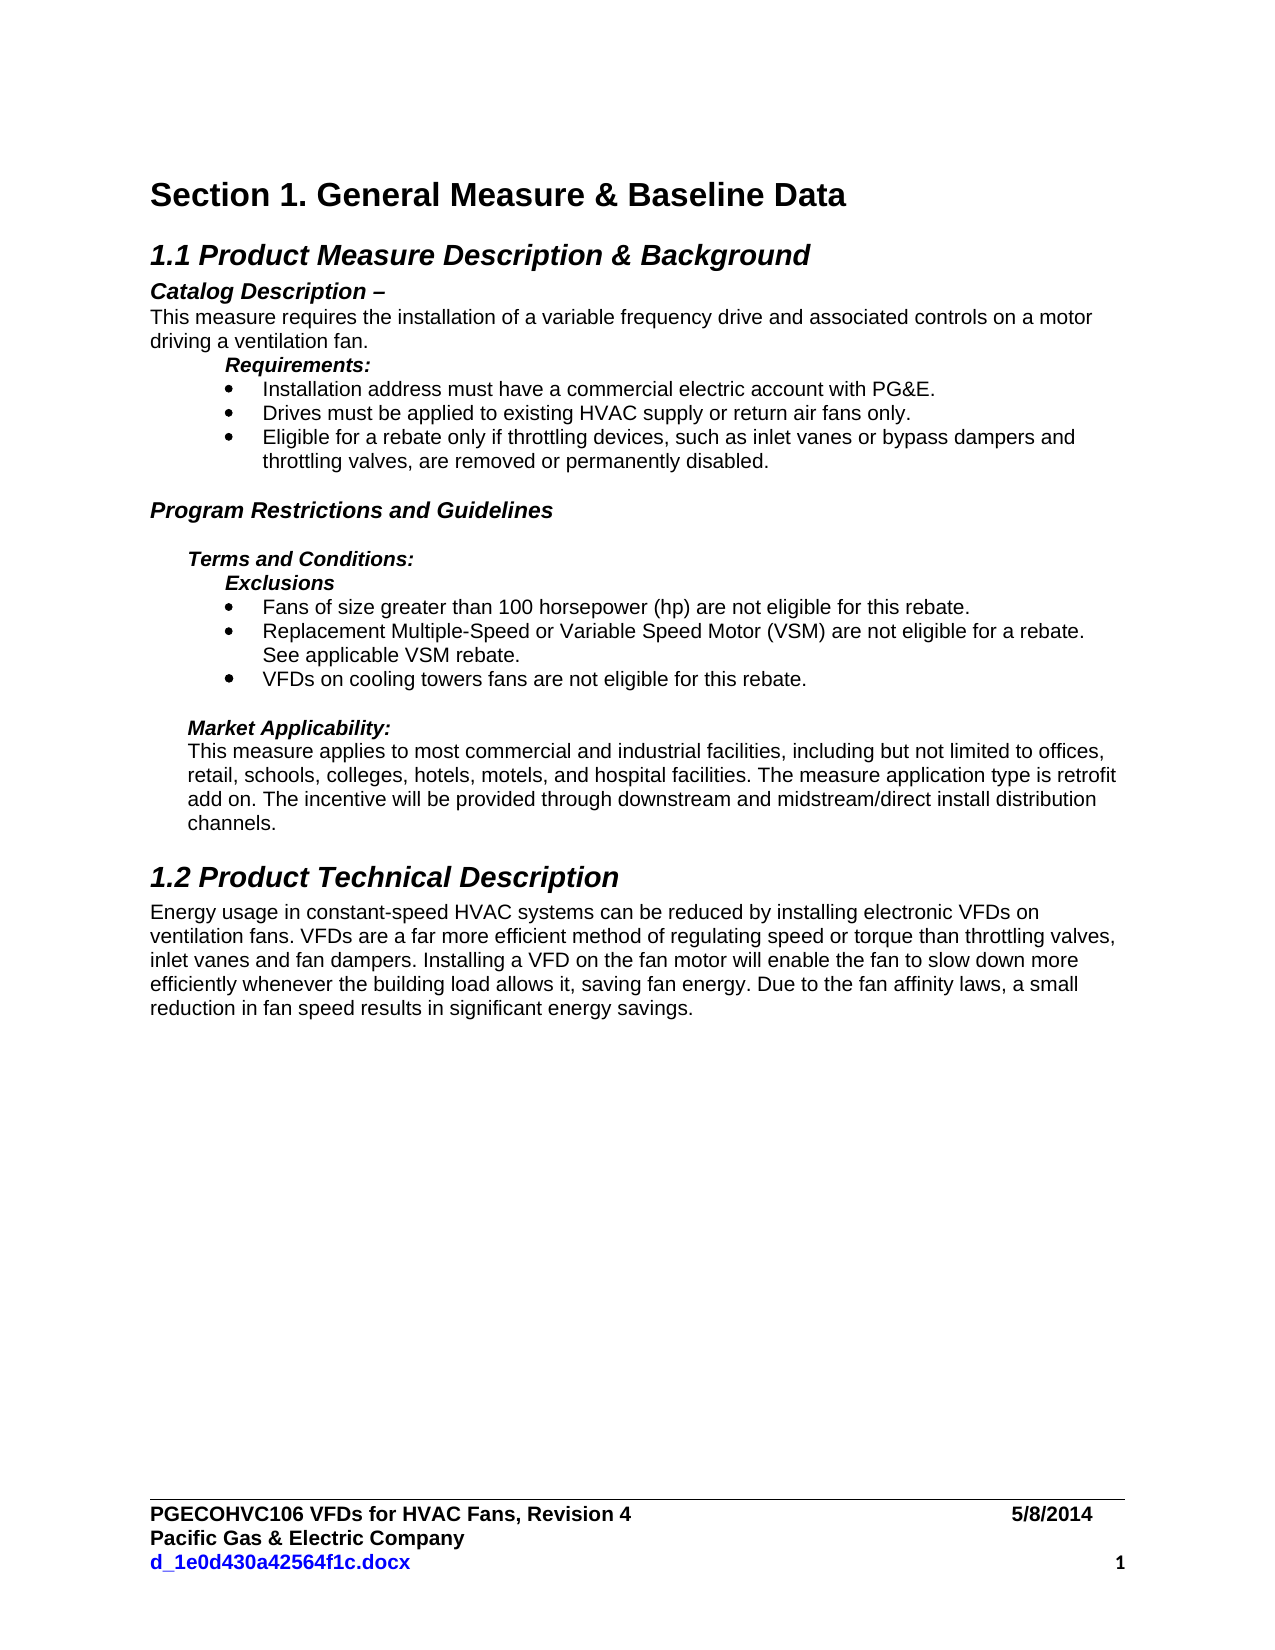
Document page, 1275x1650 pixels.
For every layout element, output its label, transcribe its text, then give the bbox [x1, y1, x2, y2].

text This measure requires the installation of a variable frequency drive and associated controls on a motor driving a ventilation fan. [150, 304, 1125, 352]
text Requirements: [225, 352, 1125, 376]
text Market Applicability: [187, 715, 1125, 739]
text Terms and Conditions: [187, 547, 1125, 571]
list VFDs on cooling towers fans are not eligible for this rebate. [225, 667, 1125, 691]
text Program Restrictions and Guidelines [150, 497, 1125, 523]
text Exclusions [225, 571, 1125, 595]
subtitle Section 1. General Measure & Baseline Data [150, 175, 1125, 213]
list Drives must be applied to existing HVAC supply or return air fans only. [225, 401, 1125, 424]
text This measure applies to most commercial and industrial facilities, including but not limited to offices, retail, schools, colleges, hotels, motels, and hospital facilities. The measure application type is retrofit add on. The incentive will be provided through downstream and midstream/direct install distribution channels. [187, 739, 1125, 835]
text Catalog Description – [150, 278, 1125, 304]
list Eligible for a rebate only if throttling devices, such as inlet vanes or bypass dampers and throttling valves, are removed or permanently disabled. [225, 424, 1125, 473]
list Installation address must have a commercial electric account with PG&E. [225, 376, 1125, 401]
subtitle 1.2 Product Technical Description [150, 860, 1125, 894]
list Replacement Multiple-Speed or Variable Speed Motor (VSM) are not eligible for a rebate. See applicable VSM rebate. [225, 619, 1125, 667]
text Energy usage in constant-speed HVAC systems can be reduced by installing electronic VFDs on ventilation fans. VFDs are a far more efficient method of regulating speed or torque than throttling valves, inlet vanes and fan dampers. Installing a VFD on the fan motor will enable the fan to slow down more efficiently whenever the building load allows it, saving fan energy. Due to the fan affinity laws, a small reduction in fan speed results in significant energy savings. [150, 900, 1125, 1020]
subtitle 1.1 Product Measure Description & Background [150, 238, 1125, 272]
list Fans of size greater than 100 horsepower (hp) are not eligible for this rebate. [225, 595, 1125, 619]
